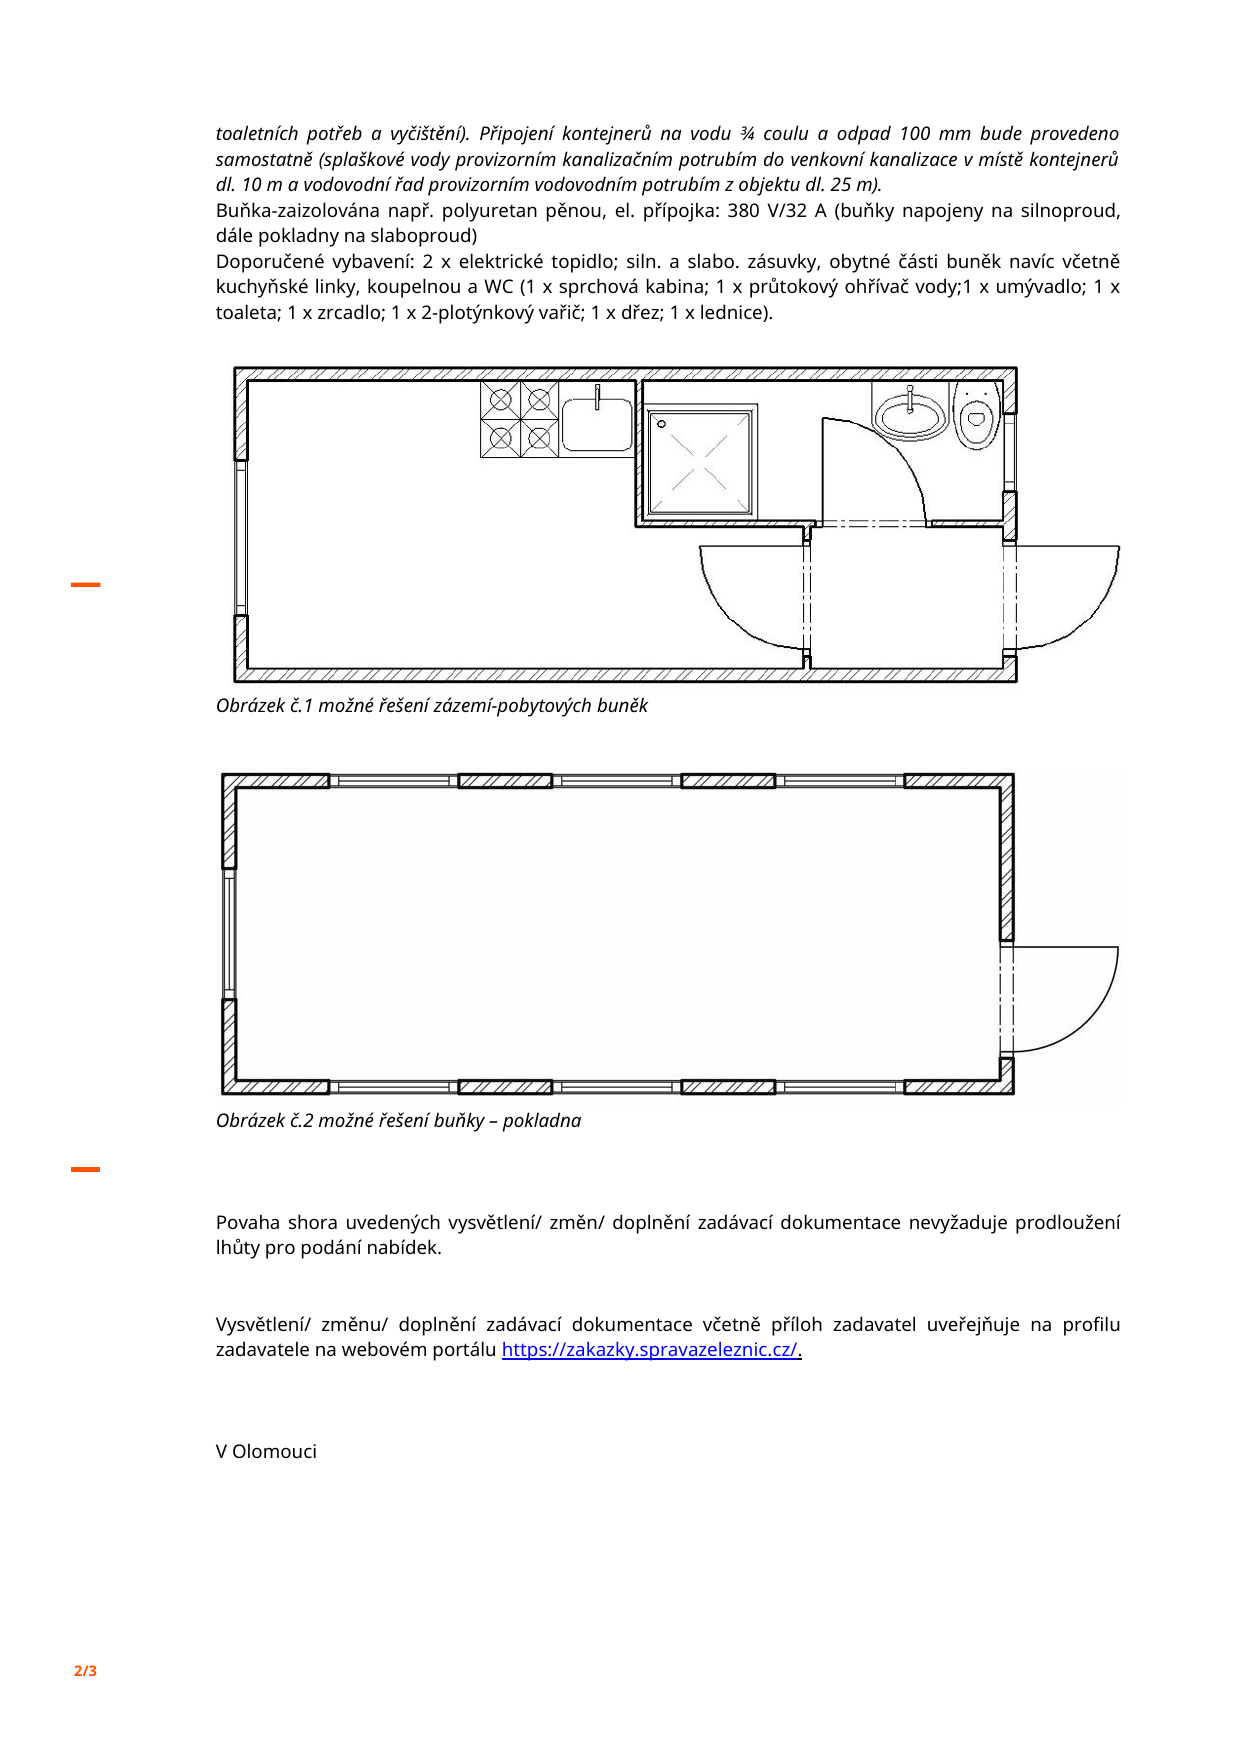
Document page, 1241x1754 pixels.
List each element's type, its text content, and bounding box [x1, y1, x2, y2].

text Doporučené vybavení: 2 x elektrické topidlo; siln. a slabo. zásuvky, obytné části buněk navíc včetně kuchyňské linky, koupelnou a WC (1 x sprchová kabina; 1 x průtokový ohřívač vody;1 x umývadlo; 1 x toaleta; 1 x zrcadlo; 1 x 2-plotýnkový vařič; 1 x dřez; 1 x lednice). [216, 248, 1122, 325]
picture [215, 768, 1123, 1107]
text Obrázek č.1 možné řešení zázemí-pobytových buněk [216, 693, 1122, 718]
text Buňka-zaizolována např. polyuretan pěnou, el. přípojka: 380 V/32 A (buňky napojeny na silnoproud, dále pokladny na slaboproud) [216, 197, 1122, 248]
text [216, 121, 1122, 197]
picture [215, 350, 1123, 693]
text Vysvětlení/ změnu/ doplnění zadávací dokumentace včetně příloh zadavatel uveřejňuje na profilu zadavatele na webovém portálu https://zakazky.spravazeleznic.cz/. [216, 1311, 1122, 1362]
text V Olomouci [216, 1439, 1122, 1464]
list Povaha shora uvedených vysvětlení/ změn/ doplnění zadávací dokumentace nevyžaduje prodloužení lhůty pro podání nabídek. [216, 1209, 1122, 1260]
text Obrázek č.2 možné řešení buňky – pokladna [216, 1107, 1122, 1132]
